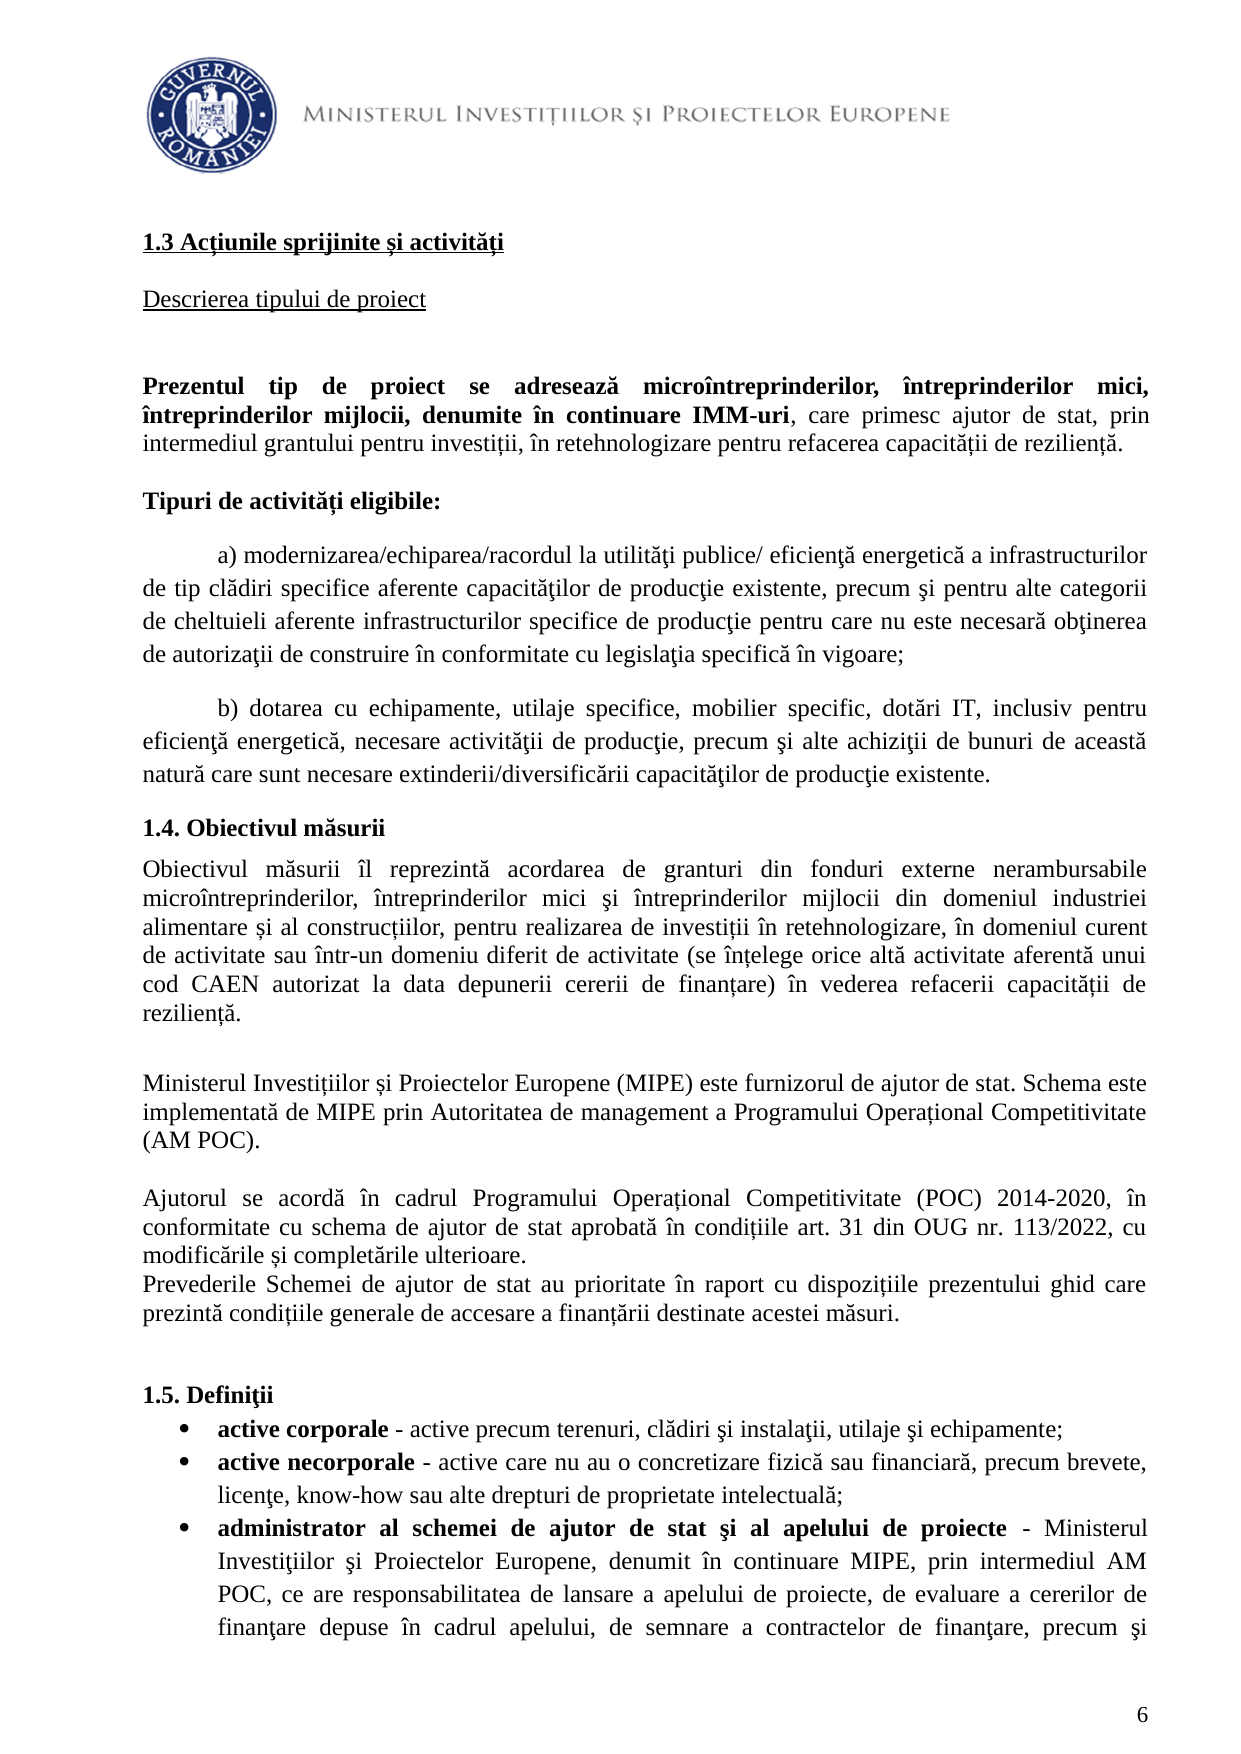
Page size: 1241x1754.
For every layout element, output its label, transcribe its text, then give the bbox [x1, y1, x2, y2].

text b) dotarea cu echipamente, utilaje specifice, mobilier specific, dotări IT, inclusiv pentru eficienţă energetică, necesare activităţii de producţie, precum şi alte achiziţii de bunuri de această natură care sunt necesare extinderii/diversificării capacităţilor de producţie existente. [142, 693, 1148, 788]
text Prezentul tip de proiect se adresează microîntreprinderilor, întreprinderilor mici, întreprinderilor mijlocii, denumite în continuare IMM-uri, care primesc ajutor de stat, prin intermediul grantului pentru investiții, în retehnologizare pentru refacerea capacității de reziliență. [142, 371, 1150, 457]
picture [142, 52, 1088, 174]
text Descrierea tipului de proiect [142, 284, 1148, 313]
text Prevederile Schemei de ajutor de stat au prioritate în raport cu dispozițiile prezentului ghid care prezintă condițiile generale de accesare a finanțării destinate acestei măsuri. [142, 1269, 1148, 1327]
text 1.3 Acțiunile sprijinite și activități [142, 227, 1148, 256]
text Tipuri de activități eligibile: [142, 486, 1148, 515]
text Ajutorul se acordă în cadrul Programului Operațional Competitivitate (POC) 2014-2020, în conformitate cu schema de ajutor de stat aprobată în condițiile art. 31 din OUG nr. 113/2022, cu modificările și completările ulterioare. [142, 1183, 1148, 1269]
subtitle 1.5. Definiţii [142, 1381, 1148, 1409]
list active necorporale - active care nu au o concretizare fizică sau financiară, precum brevete, licenţe, know-how sau alte drepturi de proprietate intelectuală; [180, 1447, 1148, 1508]
list active corporale - active precum terenuri, clădiri şi instalaţii, utilaje şi echipamente; [180, 1414, 1148, 1442]
text 1.4. Obiectivul măsurii [142, 813, 1148, 842]
text Obiectivul măsurii îl reprezintă acordarea de granturi din fonduri externe nerambursabile microîntreprinderilor, întreprinderilor mici şi întreprinderilor mijlocii din domeniul industriei alimentare și al construcțiilor, pentru realizarea de investiții în retehnologizare, în domeniul curent de activitate sau într-un domeniu diferit de activitate (se înțelege orice altă activitate aferentă unui cod CAEN autorizat la data depunerii cererii de finanțare) în vederea refacerii capacității de reziliență. [142, 854, 1148, 1027]
text a) modernizarea/echiparea/racordul la utilităţi publice/ eficienţă energetică a infrastructurilor de tip clădiri specifice aferente capacităţilor de producţie existente, precum şi pentru alte categorii de cheltuieli aferente infrastructurilor specifice de producţie pentru care nu este necesară obţinerea de autorizaţii de construire în conformitate cu legislaţia specifică în vigoare; [142, 540, 1148, 668]
text Ministerul Investițiilor și Proiectelor Europene (MIPE) este furnizorul de ajutor de stat. Schema este implementată de MIPE prin Autoritatea de management a Programului Operațional Competitivitate (AM POC). [142, 1068, 1148, 1154]
